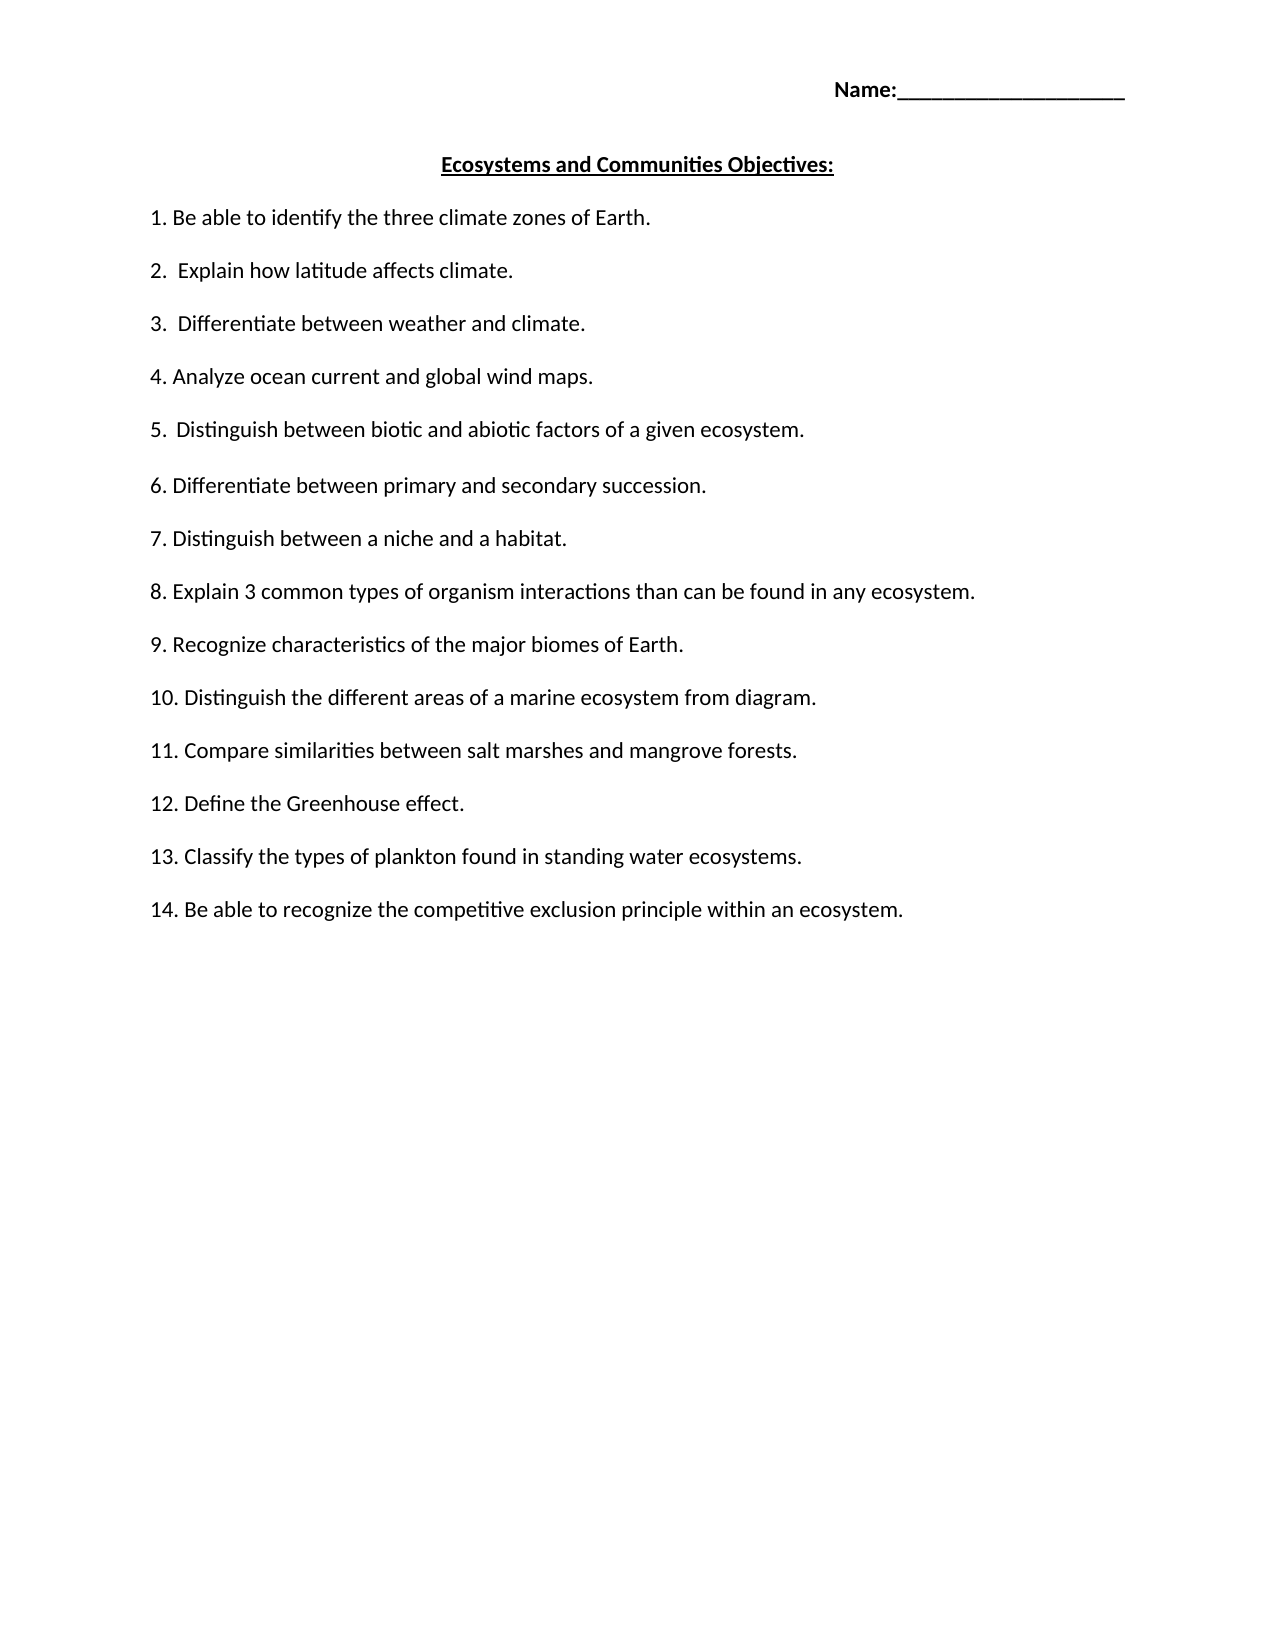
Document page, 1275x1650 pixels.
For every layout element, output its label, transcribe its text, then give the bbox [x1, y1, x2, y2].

text 13. Classify the types of plankton found in standing water ecosystems. [150, 842, 1125, 870]
text 3. Differentiate between weather and climate. [150, 309, 1125, 337]
text 10. Distinguish the different areas of a marine ecosystem from diagram. [150, 683, 1125, 711]
text 7. Distinguish between a niche and a habitat. [150, 524, 1125, 552]
text 9. Recognize characteristics of the major biomes of Earth. [150, 630, 1125, 658]
text 4. Analyze ocean current and global wind maps. [150, 362, 1125, 390]
text 12. Define the Greenhouse effect. [150, 789, 1125, 817]
text 11. Compare similarities between salt marshes and mangrove forests. [150, 736, 1125, 764]
text 5. Distinguish between biotic and abiotic factors of a given ecosystem. [150, 415, 1125, 443]
text 2. Explain how latitude affects climate. [150, 256, 1125, 284]
text 14. Be able to recognize the competitive exclusion principle within an ecosystem. [150, 895, 1125, 923]
text 8. Explain 3 common types of organism interactions than can be found in any ecosystem. [150, 577, 1125, 605]
text 6. Differentiate between primary and secondary succession. [150, 471, 1125, 499]
text 1. Be able to identify the three climate zones of Earth. [150, 203, 1125, 231]
text Ecosystems and Communities Objectives: [150, 150, 1125, 178]
